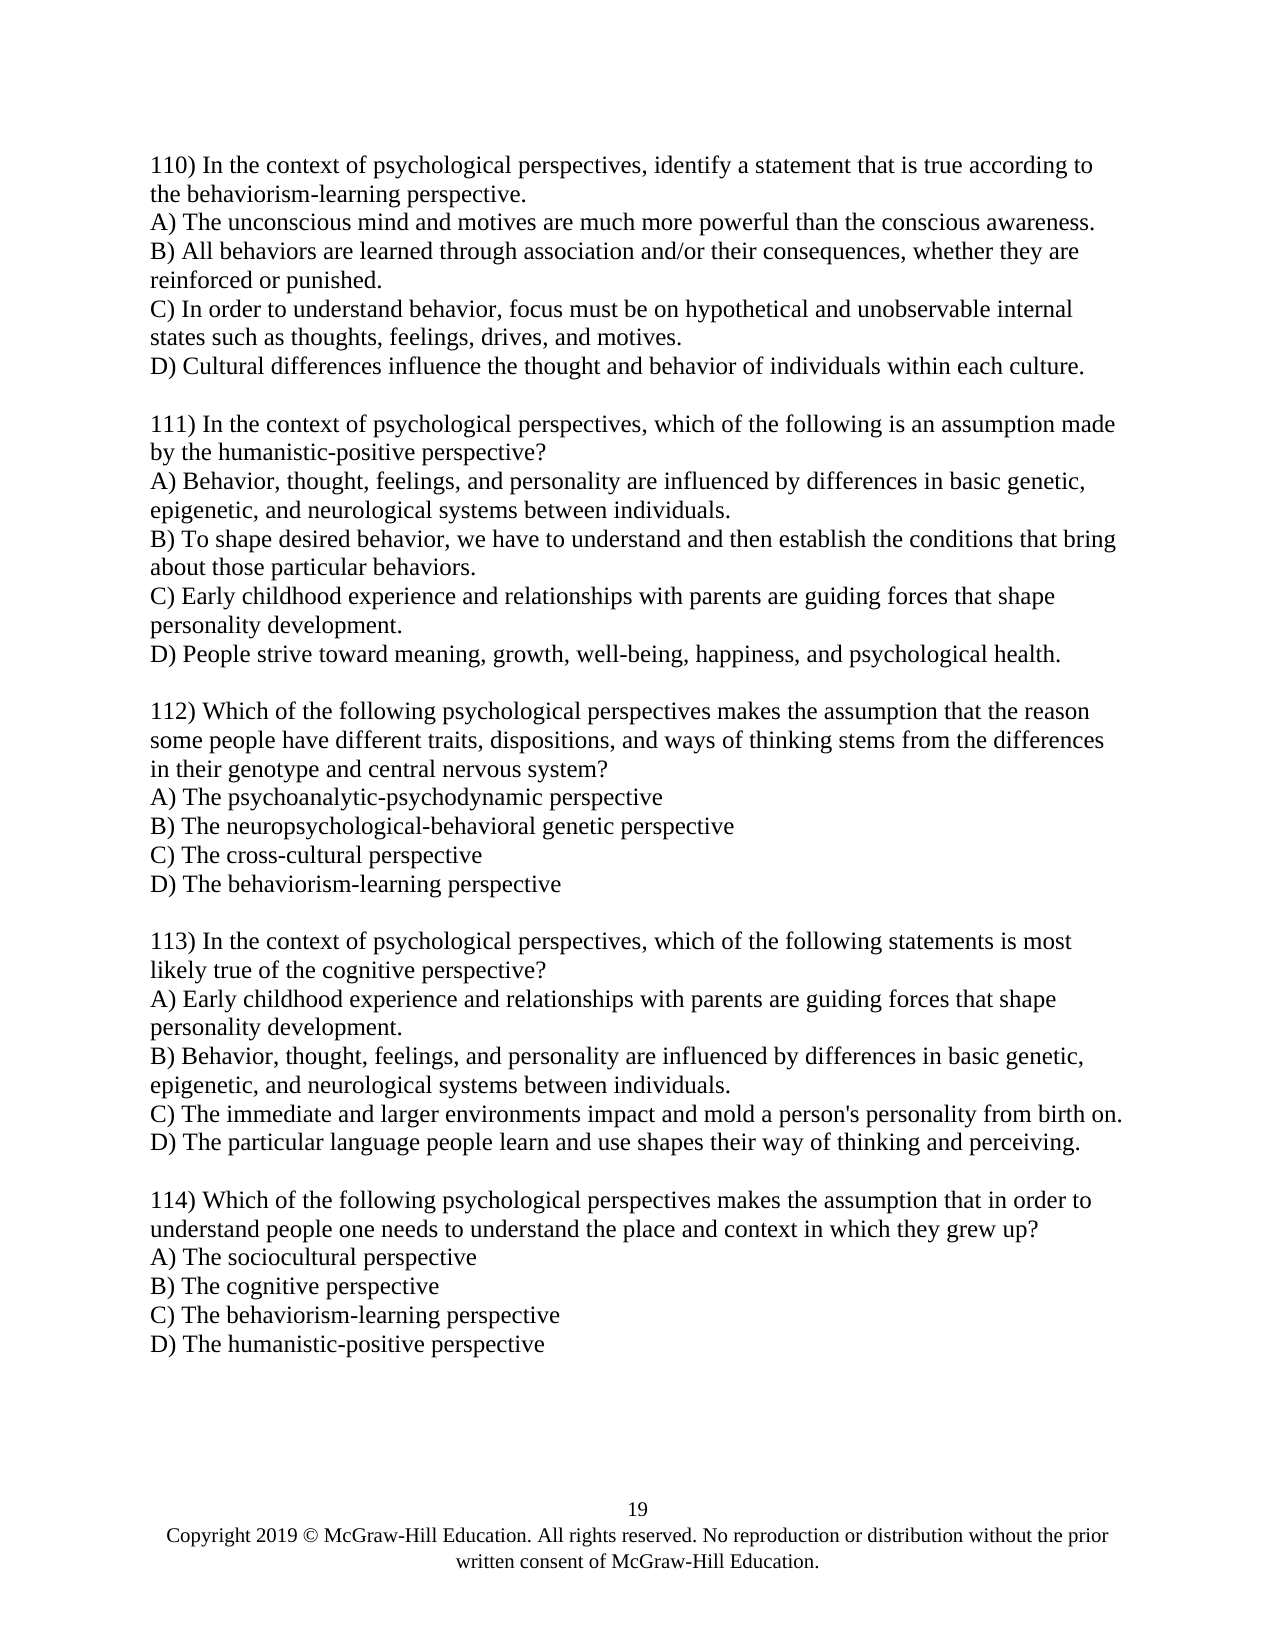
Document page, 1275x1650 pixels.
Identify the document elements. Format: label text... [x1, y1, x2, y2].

text B) To shape desired behavior, we have to understand and then establish the conditions that bring about those particular behaviors. [150, 524, 1125, 581]
text 110) In the context of psychological perspectives, identify a statement that is true according to the behaviorism-learning perspective. [150, 150, 1125, 207]
text C) Early childhood experience and relationships with parents are guiding forces that shape personality development. [150, 581, 1125, 639]
text D) Cultural differences influence the thought and behavior of individuals within each culture. [150, 351, 1125, 380]
text A) The psychoanalytic-psychodynamic perspective [150, 782, 1125, 811]
text A) The unconscious mind and motives are much more powerful than the conscious awareness. [150, 207, 1125, 236]
text A) Behavior, thought, feelings, and personality are influenced by differences in basic genetic, epigenetic, and neurological systems between individuals. [150, 466, 1125, 524]
text B) The cognitive perspective [150, 1271, 1125, 1300]
text D) The particular language people learn and use shapes their way of thinking and perceiving. [150, 1127, 1125, 1156]
text B) Behavior, thought, feelings, and personality are influenced by differences in basic genetic, epigenetic, and neurological systems between individuals. [150, 1041, 1125, 1099]
text 114) Which of the following psychological perspectives makes the assumption that in order to understand people one needs to understand the place and context in which they grew up? [150, 1185, 1125, 1242]
text A) Early childhood experience and relationships with parents are guiding forces that shape personality development. [150, 984, 1125, 1041]
text C) In order to understand behavior, focus must be on hypothetical and unobservable internal states such as thoughts, feelings, drives, and motives. [150, 294, 1125, 351]
text A) The sociocultural perspective [150, 1242, 1125, 1271]
text 113) In the context of psychological perspectives, which of the following statements is most likely true of the cognitive perspective? [150, 926, 1125, 984]
text D) The humanistic-positive perspective [150, 1329, 1125, 1357]
text 112) Which of the following psychological perspectives makes the assumption that the reason some people have different traits, dispositions, and ways of thinking stems from the differences in their genotype and central nervous system? [150, 696, 1125, 782]
text D) The behaviorism-learning perspective [150, 869, 1125, 897]
text D) People strive toward meaning, growth, well-being, happiness, and psychological health. [150, 639, 1125, 667]
text C) The immediate and larger environments impact and mold a person's personality from birth on. [150, 1099, 1125, 1127]
text 111) In the context of psychological perspectives, which of the following is an assumption made by the humanistic-positive perspective? [150, 409, 1125, 466]
text B) All behaviors are learned through association and/or their consequences, whether they are reinforced or punished. [150, 236, 1125, 294]
text B) The neuropsychological-behavioral genetic perspective [150, 811, 1125, 840]
text C) The behaviorism-learning perspective [150, 1300, 1125, 1329]
text C) The cross-cultural perspective [150, 840, 1125, 869]
